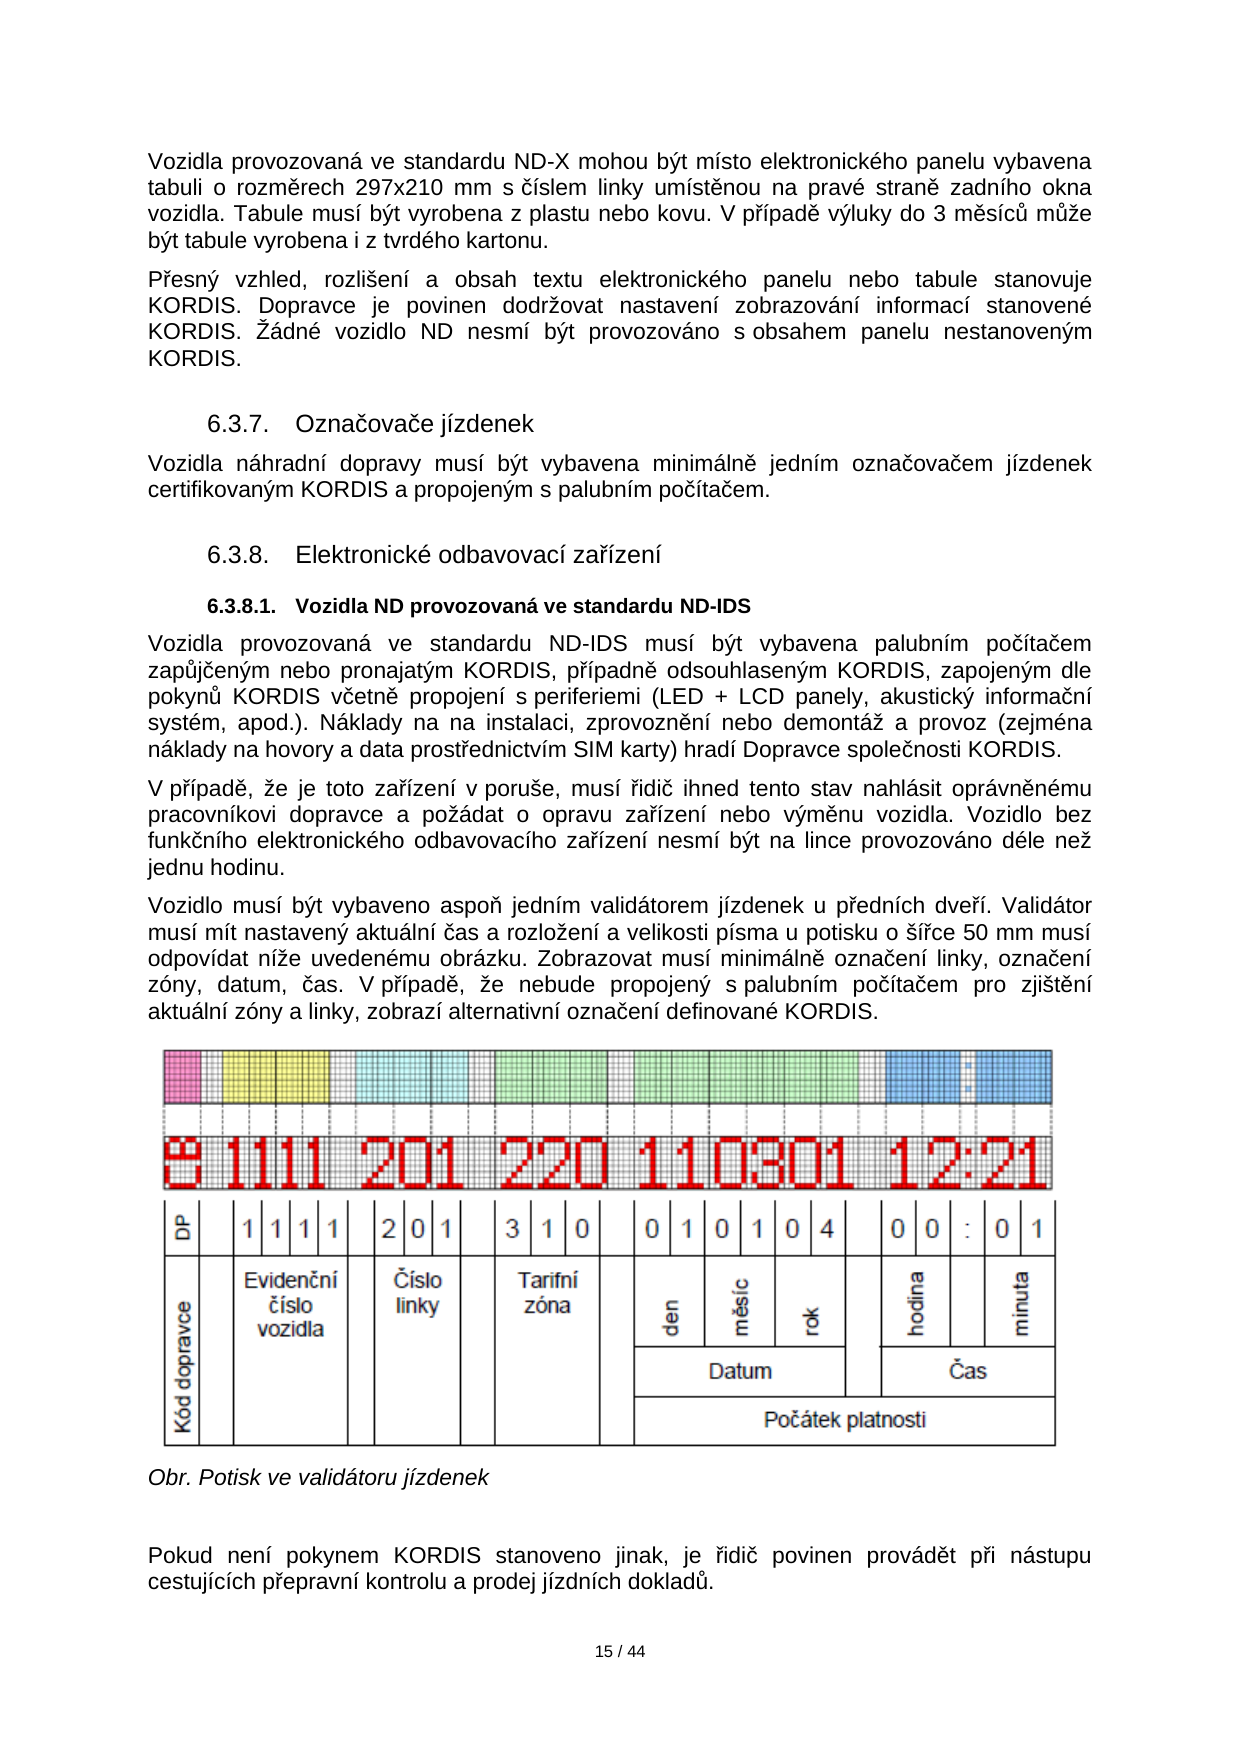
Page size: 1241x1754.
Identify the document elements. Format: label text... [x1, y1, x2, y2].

text Vozidla náhradní dopravy musí být vybavena minimálně jedním označovačem jízdenek certifikovaným KORDIS a propojeným s palubním počítačem. [148, 450, 1092, 502]
subtitle Elektronické odbavovací zařízení [148, 540, 1092, 569]
text Vozidlo musí být vybaveno aspoň jedním validátorem jízdenek u předních dveří. Validátor musí mít nastavený aktuální čas a rozložení a velikosti písma u potisku o šířce 50 mm musí odpovídat níže uvedenému obrázku. Zobrazovat musí minimálně označení linky, označení zóny, datum, čas. V případě, že nebude propojený s palubním počítačem pro zjištění aktuální zóny a linky, zobrazí alternativní označení definované KORDIS. [148, 892, 1092, 1024]
text Pokud není pokynem KORDIS stanoveno jinak, je řidič povinen provádět při nástupu cestujících přepravní kontrolu a prodej jízdních dokladů. [148, 1542, 1092, 1594]
text Obr. Potisk ve validátoru jízdenek [148, 1464, 1092, 1490]
text V případě, že je toto zařízení v poruše, musí řidič ihned tento stav nahlásit oprávněnému pracovníkovi dopravce a požádat o opravu zařízení nebo výměnu vozidla. Vozidlo bez funkčního elektronického odbavovacího zařízení nesmí být na lince provozováno déle než jednu hodinu. [148, 774, 1092, 880]
picture [147, 1036, 1075, 1459]
subtitle Vozidla ND provozovaná ve standardu ND-IDS [148, 594, 1092, 618]
text Vozidla provozovaná ve standardu ND-X mohou být místo elektronického panelu vybavena tabuli o rozměrech 297x210 mm s číslem linky umístěnou na pravé straně zadního okna vozidla. Tabule musí být vyrobena z plastu nebo kovu. V případě výluky do 3 měsíců může být tabule vyrobena i z tvrdého kartonu. [148, 148, 1092, 253]
text Vozidla provozovaná ve standardu ND-IDS musí být vybavena palubním počítačem zapůjčeným nebo pronajatým KORDIS, případně odsouhlaseným KORDIS, zapojeným dle pokynů KORDIS včetně propojení s periferiemi (LED + LCD panely, akustický informační systém, apod.). Náklady na na instalaci, zprovoznění nebo demontáž a provoz (zejména náklady na hovory a data prostřednictvím SIM karty) hradí Dopravce společnosti KORDIS. [148, 630, 1092, 762]
subtitle Označovače jízdenek [148, 408, 1092, 437]
